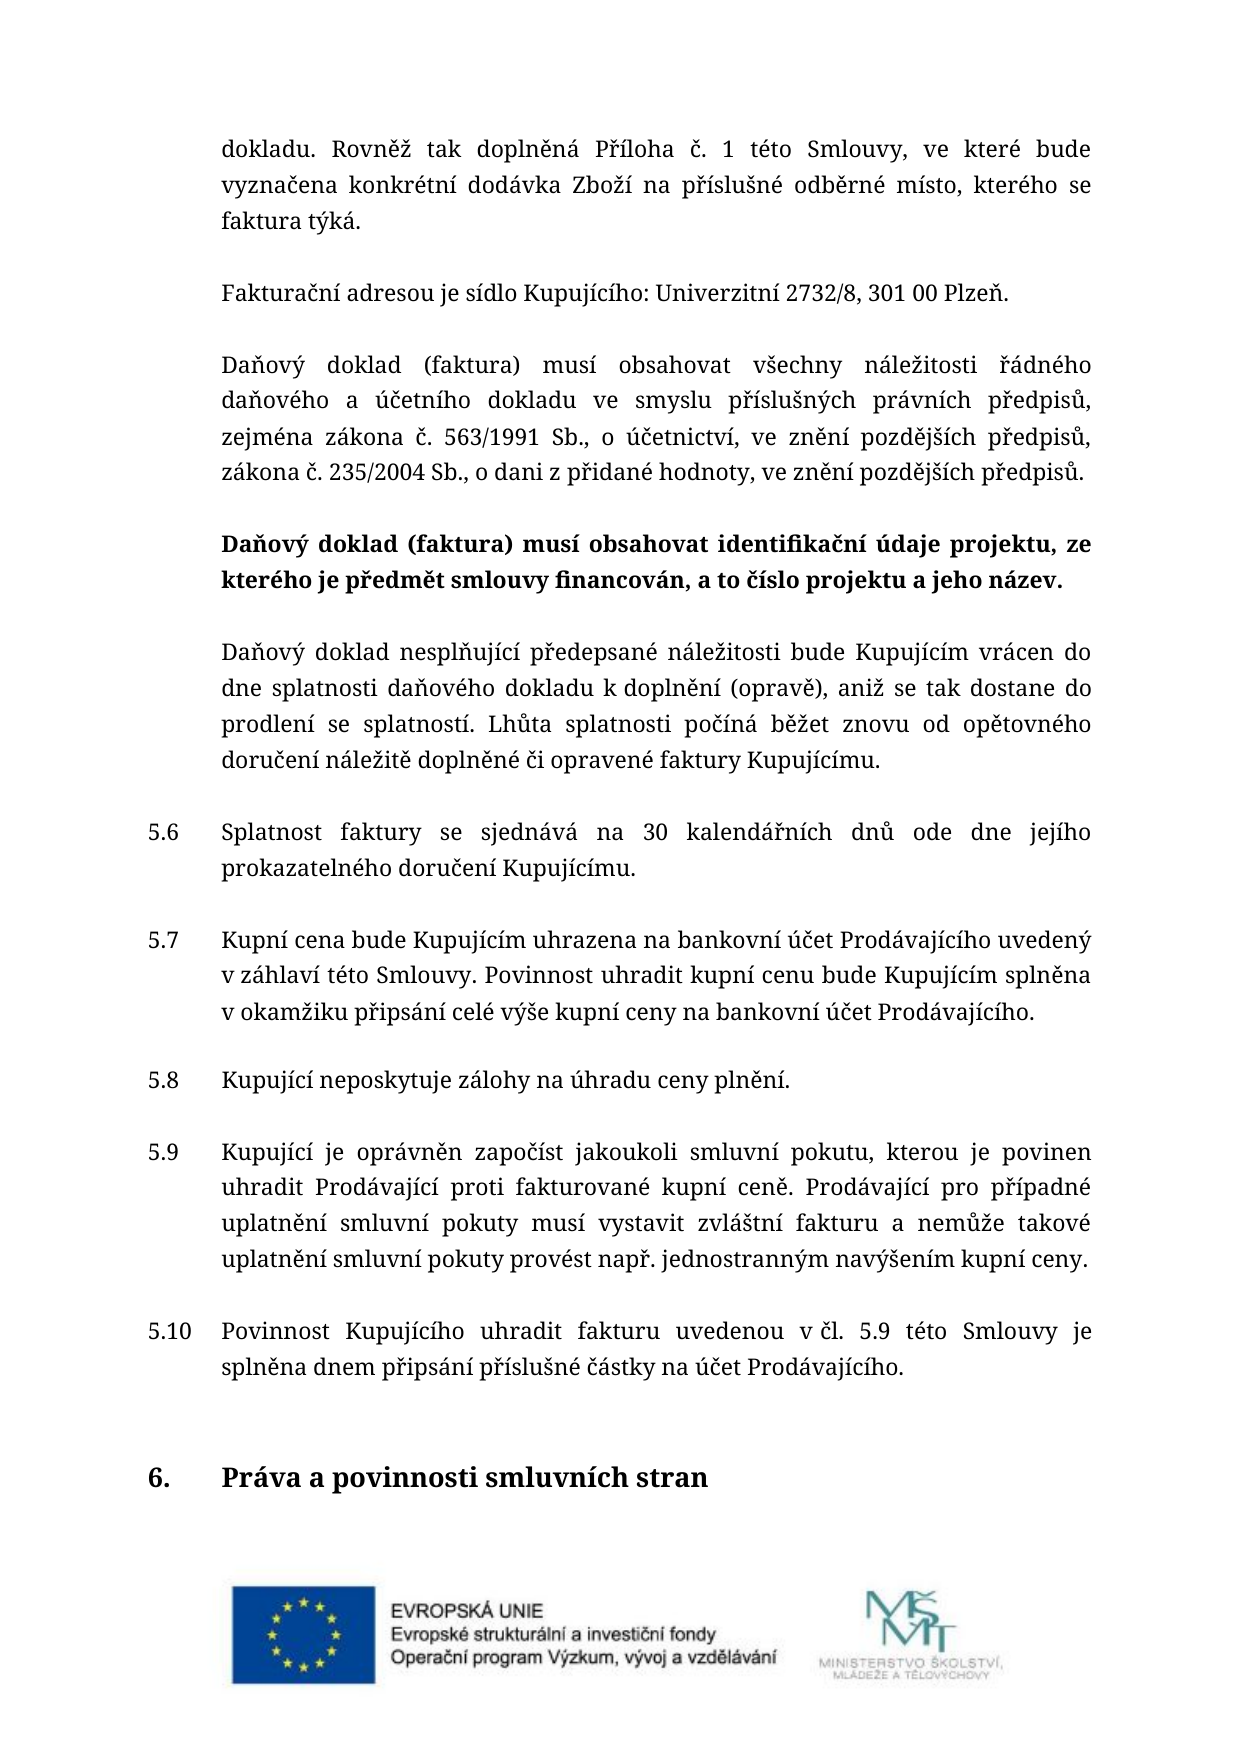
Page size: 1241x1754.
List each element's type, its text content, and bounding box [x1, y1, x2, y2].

picture [160, 1538, 1081, 1720]
text Fakturační adresou je sídlo Kupujícího: Univerzitní 2732/8, 301 00 Plzeň. [221, 277, 1093, 308]
text 5.10 Povinnost Kupujícího uhradit fakturu uvedenou v čl. 5.9 této Smlouvy je splněna dnem připsání příslušné částky na účet Prodávajícího. [148, 1315, 1093, 1382]
text 5.6 Splatnost faktury se sjednává na 30 kalendářních dnů ode dne jejího prokazatelného doručení Kupujícímu. [148, 816, 1093, 883]
text 5.8 Kupující neposkytuje zálohy na úhradu ceny plnění. [148, 1063, 1093, 1095]
text Daňový doklad nesplňující předepsané náležitosti bude Kupujícím vrácen do dne splatnosti daňového dokladu k doplnění (opravě), aniž se tak dostane do prodlení se splatností. Lhůta splatnosti počíná běžet znovu od opětovného doručení náležitě doplněné či opravené faktury Kupujícímu. [221, 636, 1093, 775]
text 5.9 Kupující je oprávněn započíst jakoukoli smluvní pokutu, kterou je povinen uhradit Prodávající proti fakturované kupní ceně. Prodávající pro případné uplatnění smluvní pokuty musí vystavit zvláštní fakturu a nemůže takové uplatnění smluvní pokuty provést např. jednostranným navýšením kupní ceny. [148, 1135, 1093, 1274]
text 5.7 Kupní cena bude Kupujícím uhrazena na bankovní účet Prodávajícího uvedený v záhlaví této Smlouvy. Povinnost uhradit kupní cenu bude Kupujícím splněna v okamžiku připsání celé výše kupní ceny na bankovní účet Prodávajícího. [148, 923, 1093, 1027]
text Daňový doklad (faktura) musí obsahovat identifikační údaje projektu, ze kterého je předmět smlouvy financován, a to číslo projektu a jeho název. [221, 528, 1093, 595]
text 6. Práva a povinnosti smluvních stran [148, 1459, 1093, 1496]
text Daňový doklad (faktura) musí obsahovat všechny náležitosti řádného daňového a účetního dokladu ve smyslu příslušných právních předpisů, zejména zákona č. 563/1991 Sb., o účetnictví, ve znění pozdějších předpisů, zákona č. 235/2004 Sb., o dani z přidané hodnoty, ve znění pozdějších předpisů. [221, 348, 1093, 488]
